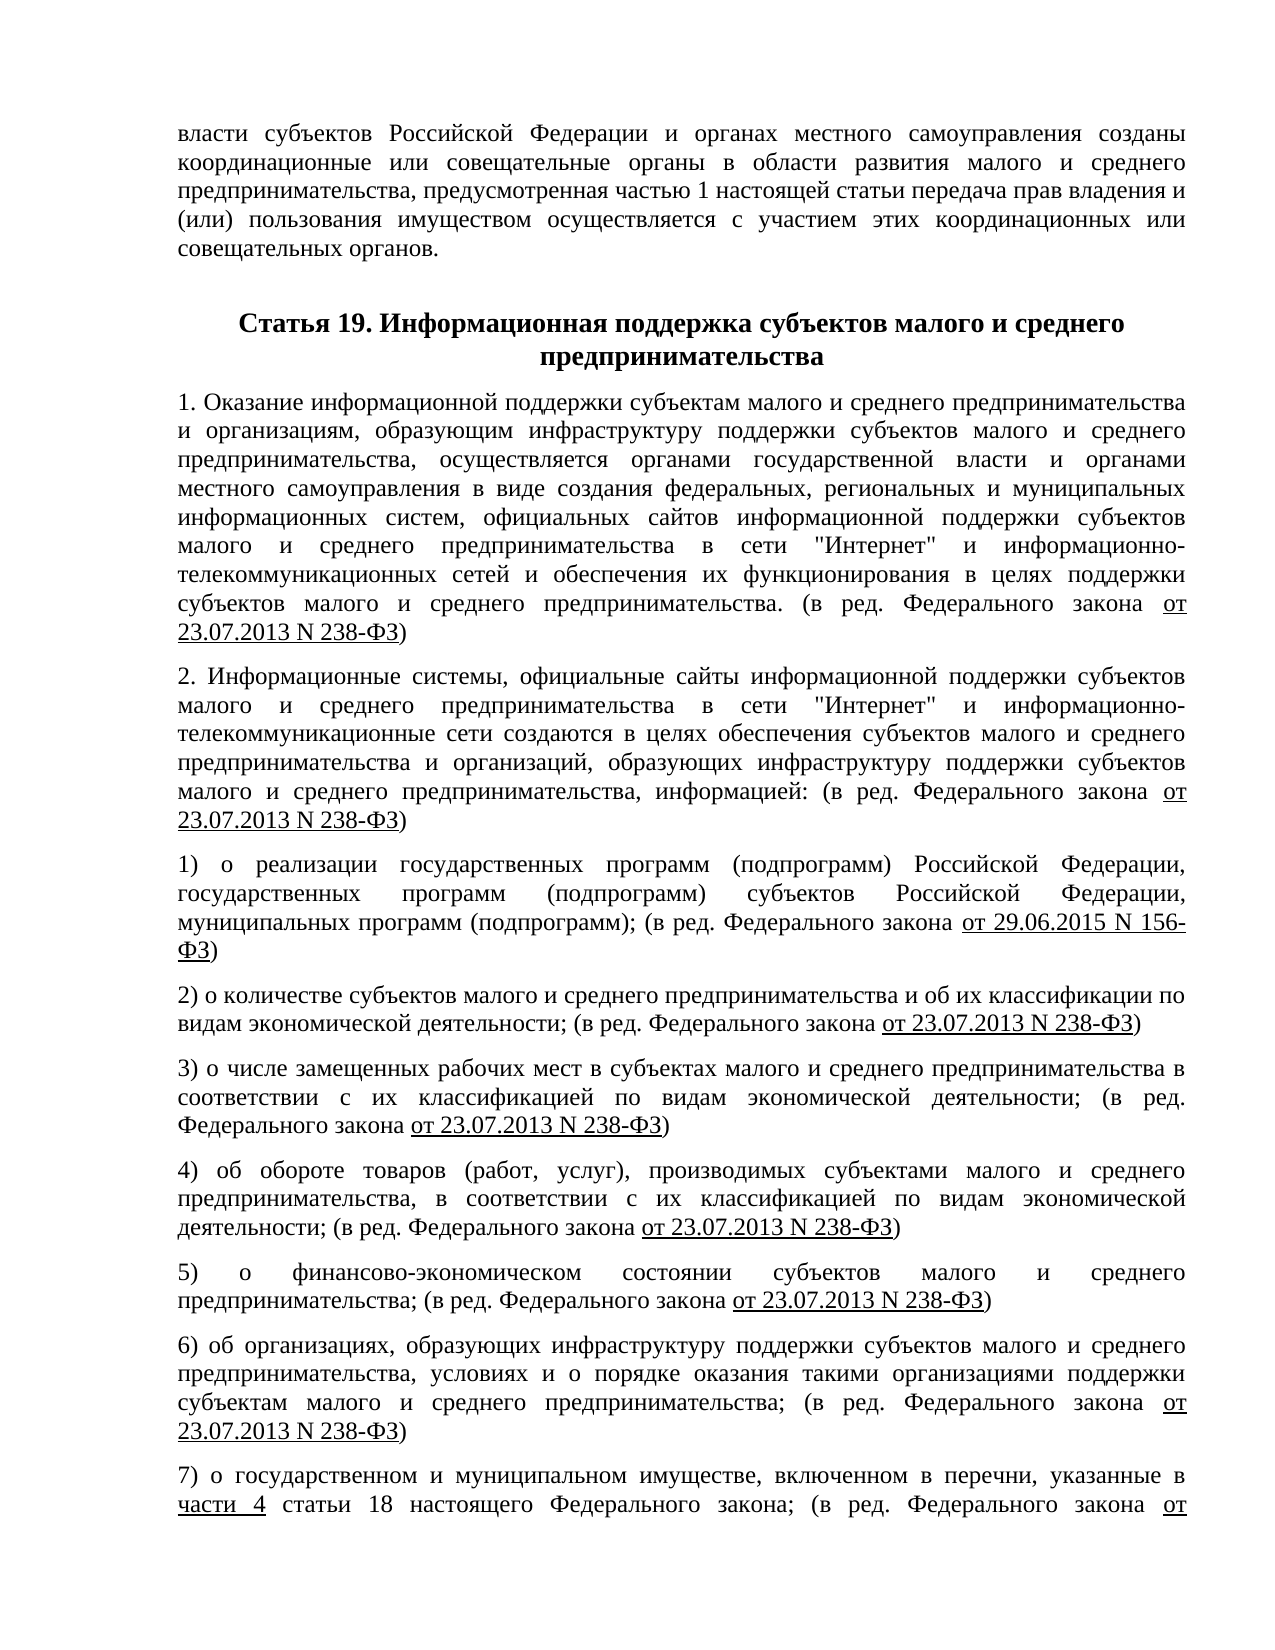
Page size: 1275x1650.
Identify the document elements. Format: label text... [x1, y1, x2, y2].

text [177, 1460, 1186, 1518]
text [177, 118, 1186, 262]
text 1. Оказание информационной поддержки субъектам малого и среднего предпринимательства и организациям, образующим инфраструктуру поддержки субъектов малого и среднего предпринимательства, осуществляется органами государственной власти и органами местного самоуправления в виде создания федеральных, региональных и муниципальных информационных систем, официальных сайтов информационной поддержки субъектов малого и среднего предпринимательства в сети "Интернет" и информационно-телекоммуникационных сетей и обеспечения их функционирования в целях поддержки субъектов малого и среднего предпринимательства. (в ред. Федерального закона от 23.07.2013 N 238-ФЗ) [177, 387, 1186, 645]
text 5) о финансово-экономическом состоянии субъектов малого и среднего предпринимательства; (в ред. Федерального закона от 23.07.2013 N 238-ФЗ) [177, 1257, 1186, 1314]
text Статья 19. Информационная поддержка субъектов малого и среднего предпринимательства [177, 306, 1186, 371]
text 2) о количестве субъектов малого и среднего предпринимательства и об их классификации по видам экономической деятельности; (в ред. Федерального закона от 23.07.2013 N 238-ФЗ) [177, 980, 1186, 1037]
text 1) о реализации государственных программ (подпрограмм) Российской Федерации, государственных программ (подпрограмм) субъектов Российской Федерации, муниципальных программ (подпрограмм); (в ред. Федерального закона от 29.06.2015 N 156-ФЗ) [177, 849, 1186, 964]
text 2. Информационные системы, официальные сайты информационной поддержки субъектов малого и среднего предпринимательства в сети "Интернет" и информационно-телекоммуникационные сети создаются в целях обеспечения субъектов малого и среднего предпринимательства и организаций, образующих инфраструктуру поддержки субъектов малого и среднего предпринимательства, информацией: (в ред. Федерального закона от 23.07.2013 N 238-ФЗ) [177, 661, 1186, 833]
text 3) о числе замещенных рабочих мест в субъектах малого и среднего предпринимательства в соответствии с их классификацией по видам экономической деятельности; (в ред. Федерального закона от 23.07.2013 N 238-ФЗ) [177, 1053, 1186, 1139]
text 6) об организациях, образующих инфраструктуру поддержки субъектов малого и среднего предпринимательства, условиях и о порядке оказания такими организациями поддержки субъектам малого и среднего предпринимательства; (в ред. Федерального закона от 23.07.2013 N 238-ФЗ) [177, 1330, 1186, 1445]
text 4) об обороте товаров (работ, услуг), производимых субъектами малого и среднего предпринимательства, в соответствии с их классификацией по видам экономической деятельности; (в ред. Федерального закона от 23.07.2013 N 238-ФЗ) [177, 1155, 1186, 1241]
